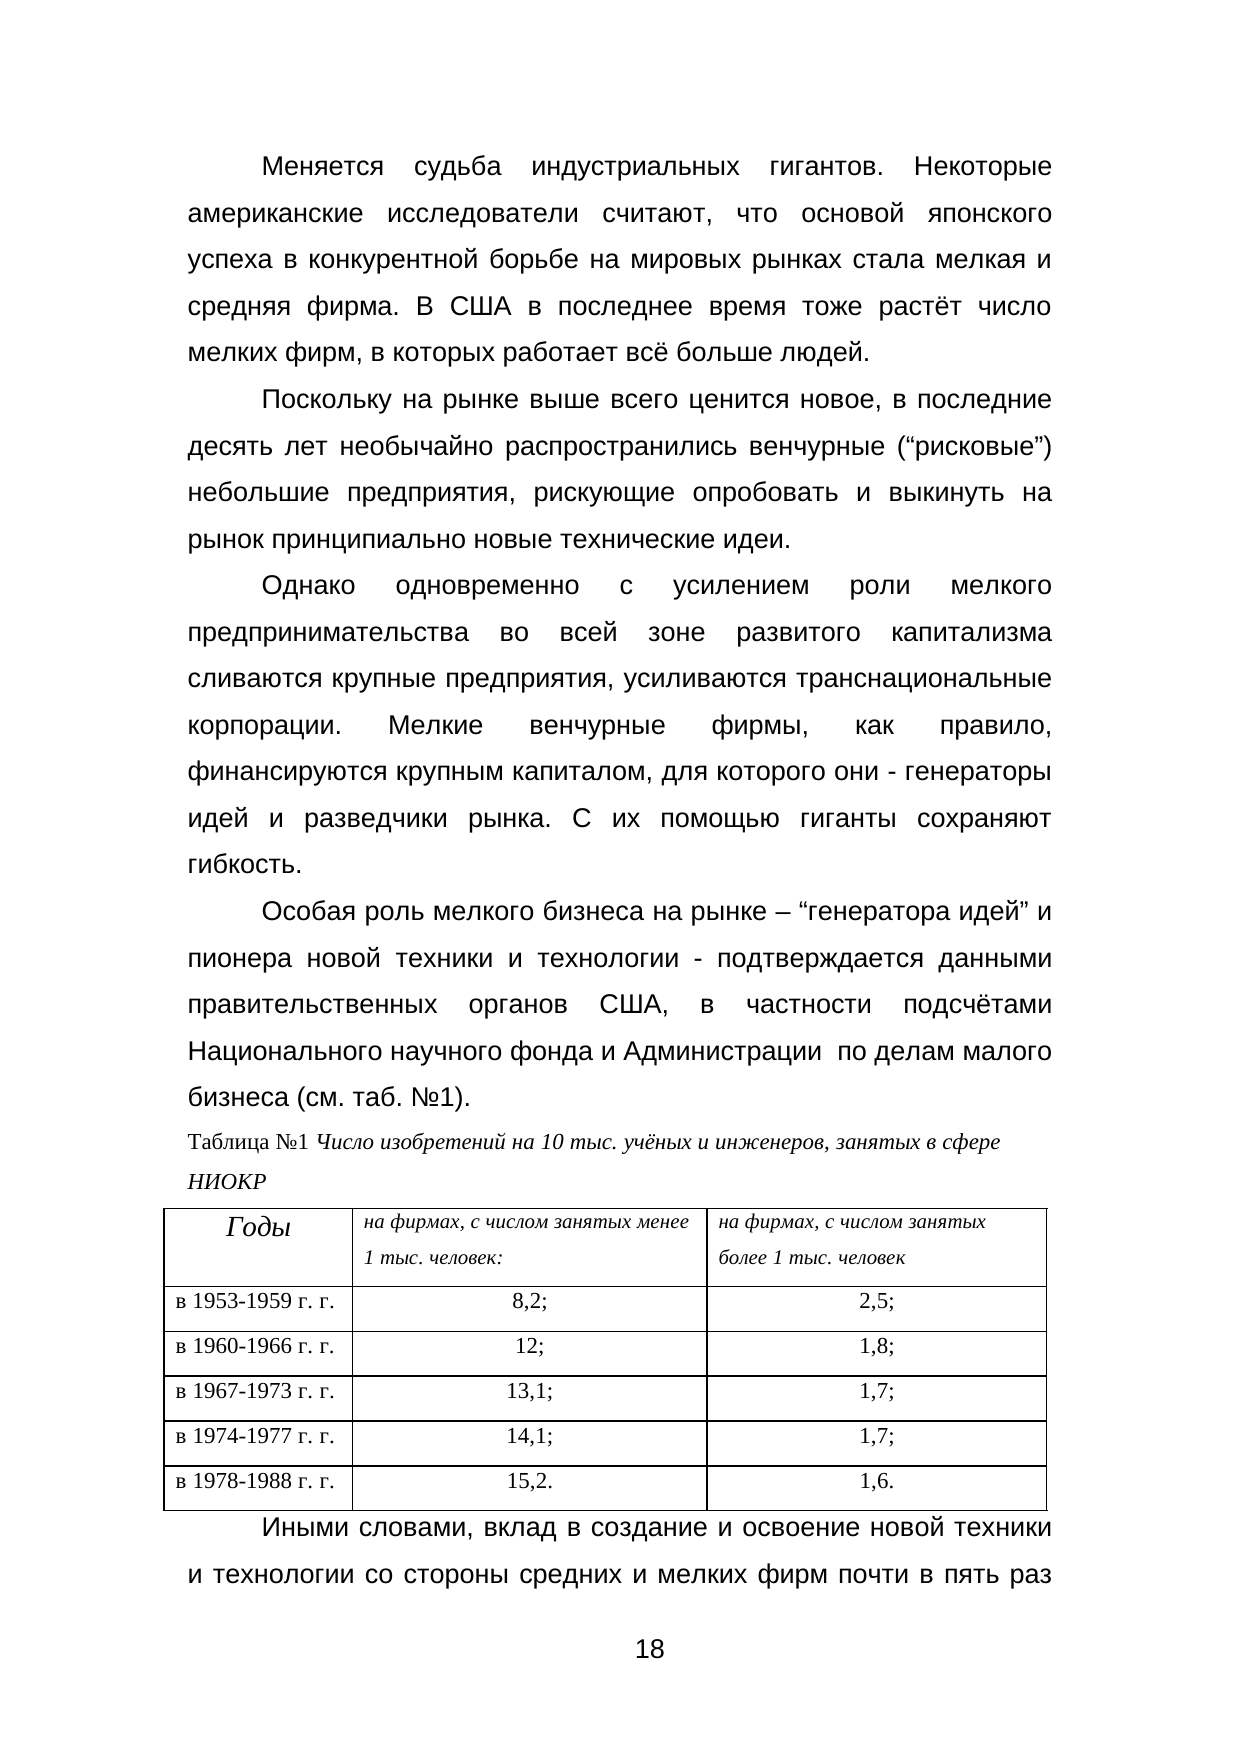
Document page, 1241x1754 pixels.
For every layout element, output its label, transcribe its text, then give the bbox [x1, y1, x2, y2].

table_cell 12; [353, 1332, 706, 1375]
table_cell 1,7; [708, 1377, 1046, 1420]
table_cell 1,6. [708, 1467, 1046, 1510]
table_header на фирмах, с числом занятых менее 1 тыс. человек: [353, 1209, 706, 1286]
table_cell в 1974-1977 г. г. [165, 1422, 352, 1465]
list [187, 1511, 1053, 1589]
list Поскольку на рынке выше всего ценится новое, в последние десять лет необычайно распространились венчурные (“рисковые”) небольшие предприятия, рискующие опробовать и выкинуть на рынок принципиально новые технические идеи. [187, 383, 1053, 553]
table_cell 1,8; [708, 1332, 1046, 1375]
table_header на фирмах, с числом занятых более 1 тыс. человек [708, 1209, 1046, 1286]
list Особая роль мелкого бизнеса на рынке – “генератора идей” и пионера новой техники и технологии - подтверждается данными правительственных органов США, в частности подсчётами Национального научного фонда и Администрации по делам малого бизнеса (см. таб. №1). [187, 895, 1053, 1112]
table_cell 14,1; [353, 1422, 706, 1465]
list Однако одновременно с усилением роли мелкого предпринимательства во всей зоне развитого капитализма сливаются крупные предприятия, усиливаются транснациональные корпорации. Мелкие венчурные фирмы, как правило, финансируются крупным капиталом, для которого они - генераторы идей и разведчики рынка. С их помощью гиганты сохраняют гибкость. [187, 569, 1053, 879]
table_cell 1,7; [708, 1422, 1046, 1465]
table_cell 2,5; [708, 1287, 1046, 1331]
table_cell 8,2; [353, 1287, 706, 1331]
table_cell в 1978-1988 г. г. [165, 1467, 352, 1510]
table_cell 15,2. [353, 1467, 706, 1510]
list Таблица №1 Число изобретений на 10 тыс. учёных и инженеров, занятых в сфере НИОКР [187, 1128, 1053, 1194]
table_cell в 1960-1966 г. г. [165, 1332, 352, 1375]
table_cell 13,1; [353, 1377, 706, 1420]
table_cell в 1967-1973 г. г. [165, 1377, 352, 1420]
table_header Годы [165, 1209, 352, 1286]
table_cell в 1953-1959 г. г. [165, 1287, 352, 1331]
list Меняется судьба индустриальных гигантов. Некоторые американские исследователи считают, что основой японского успеха в конкурентной борьбе на мировых рынках стала мелкая и средняя фирма. В США в последнее время тоже растёт число мелких фирм, в которых работает всё больше людей. [187, 150, 1053, 367]
